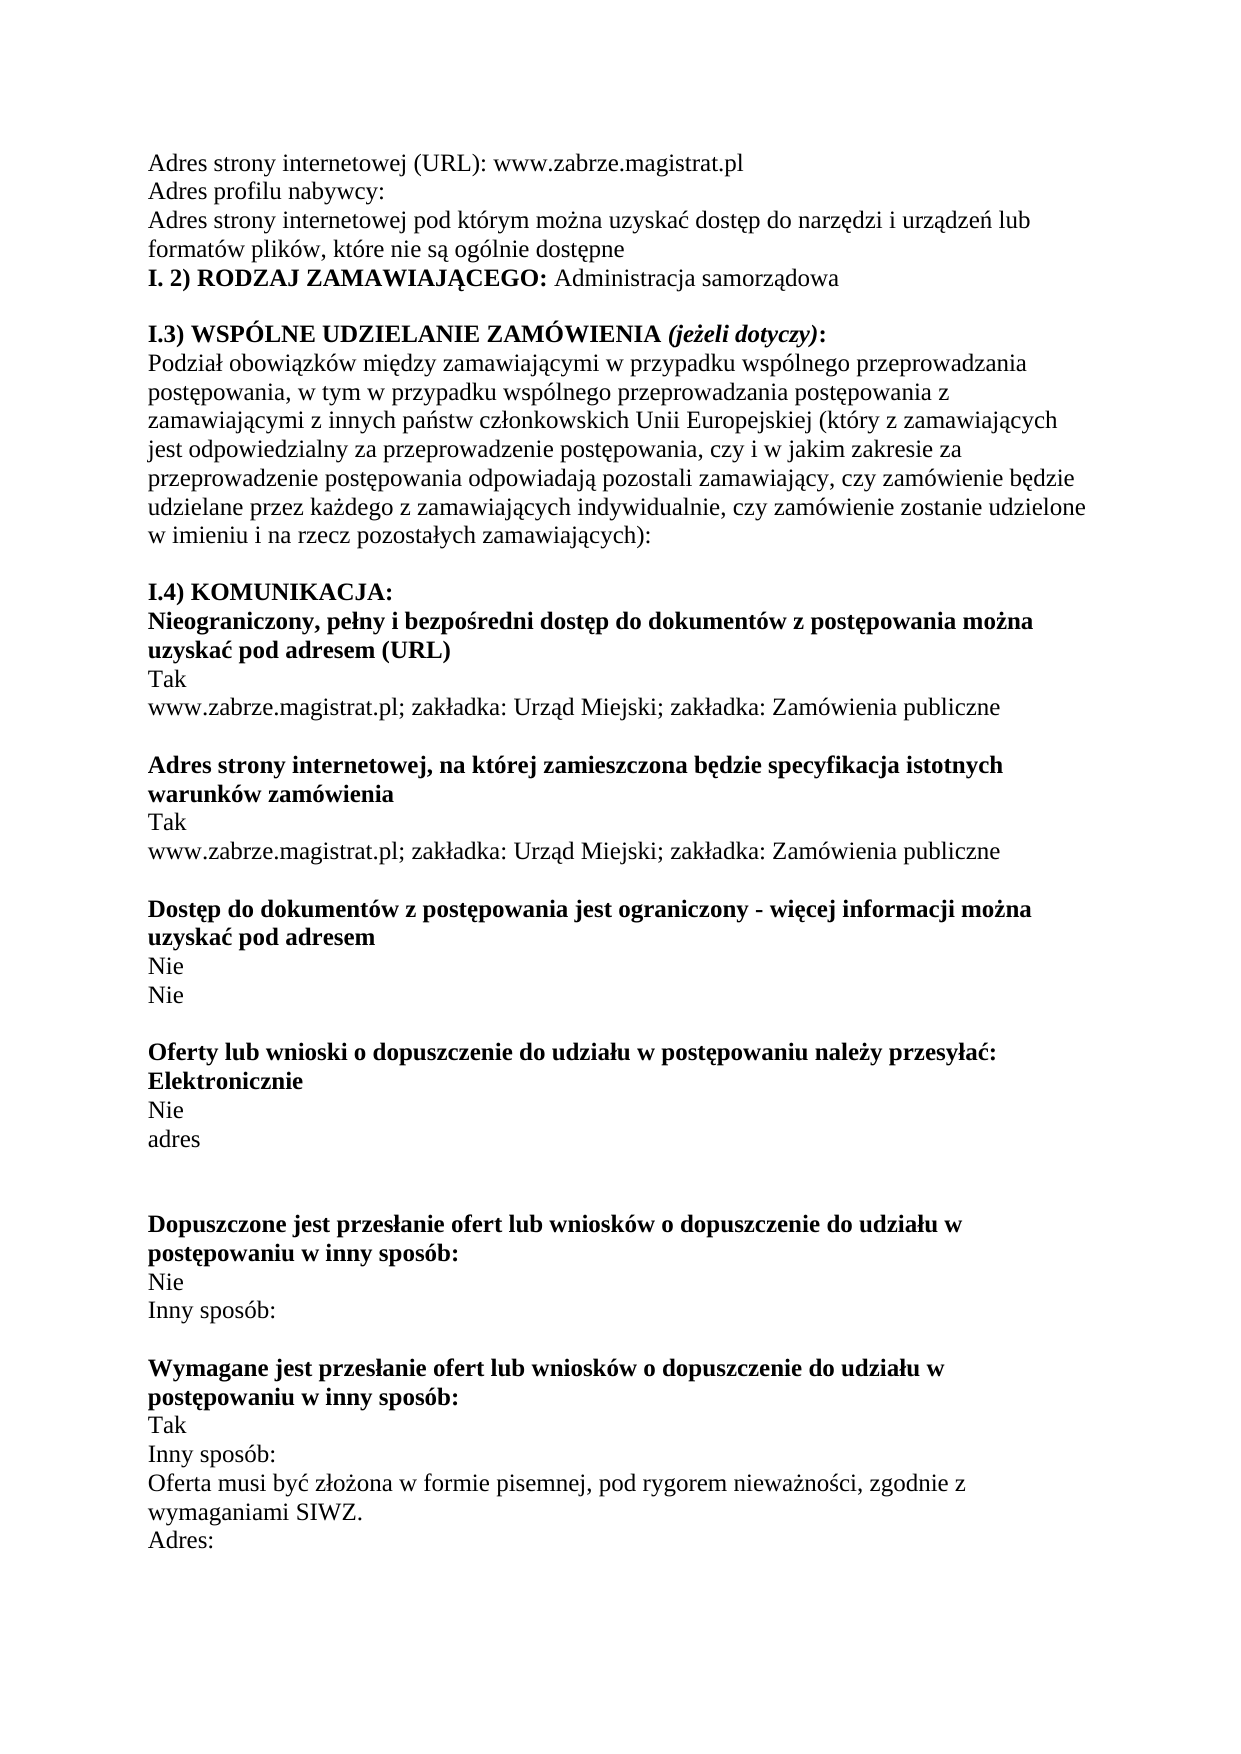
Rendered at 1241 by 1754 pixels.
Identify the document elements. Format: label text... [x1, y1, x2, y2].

text Tak www.zabrze.magistrat.pl; zakładka: Urząd Miejski; zakładka: Zamówienia publiczne [148, 664, 1093, 721]
text I.3) WSPÓLNE UDZIELANIE ZAMÓWIENIA (jeżeli dotyczy): [148, 319, 1093, 348]
text Oferty lub wnioski o dopuszczenie do udziału w postępowaniu należy przesyłać: Elektronicznie [148, 1009, 1093, 1095]
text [148, 1209, 1093, 1554]
text Podział obowiązków między zamawiającymi w przypadku wspólnego przeprowadzania postępowania, w tym w przypadku wspólnego przeprowadzania postępowania z zamawiającymi z innych państw członkowskich Unii Europejskiej (który z zamawiających jest odpowiedzialny za przeprowadzenie postępowania, czy i w jakim zakresie za przeprowadzenie postępowania odpowiadają pozostali zamawiający, czy zamówienie będzie udzielane przez każdego z zamawiających indywidualnie, czy zamówienie zostanie udzielone w imieniu i na rzecz pozostałych zamawiających): [148, 348, 1093, 577]
text Tak www.zabrze.magistrat.pl; zakładka: Urząd Miejski; zakładka: Zamówienia publiczne [148, 807, 1093, 865]
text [148, 148, 1093, 263]
text Nie Nie [148, 951, 1093, 1009]
text I.4) KOMUNIKACJA: Nieograniczony, pełny i bezpośredni dostęp do dokumentów z postępowania można uzyskać pod adresem (URL) [148, 577, 1093, 664]
text I. 2) RODZAJ ZAMAWIAJĄCEGO: Administracja samorządowa [148, 263, 1093, 319]
text Dostęp do dokumentów z postępowania jest ograniczony - więcej informacji można uzyskać pod adresem [148, 865, 1093, 951]
text Adres strony internetowej, na której zamieszczona będzie specyfikacja istotnych warunków zamówienia [148, 721, 1093, 807]
text Nie adres [148, 1095, 1093, 1180]
